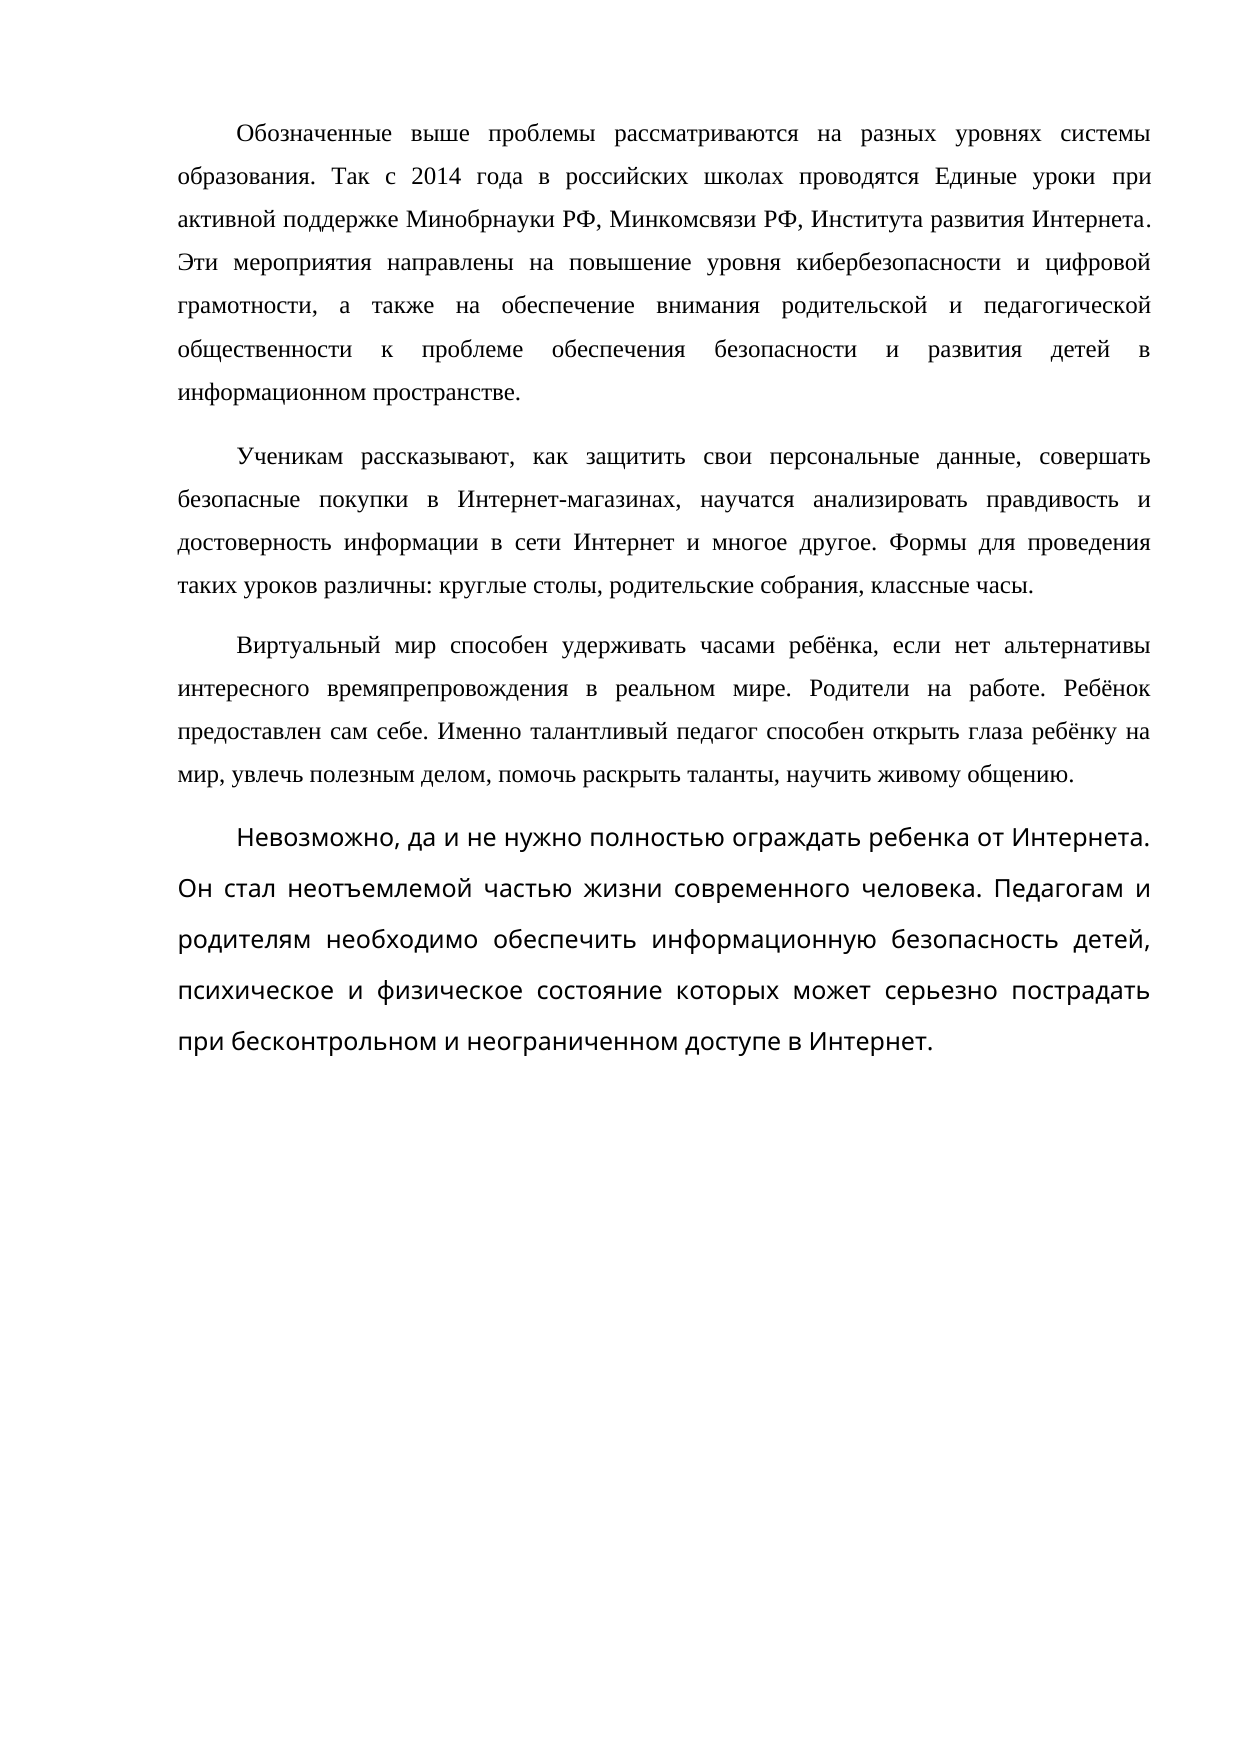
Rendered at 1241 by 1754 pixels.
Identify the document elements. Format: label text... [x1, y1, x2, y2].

text Ученикам рассказывают, как защитить свои персональные данные, совершать безопасные покупки в Интернет-магазинах, научатся анализировать правдивость и достоверность информации в сети Интернет и многое другое. Формы для проведения таких уроков различны: круглые столы, родительские собрания, классные часы. [177, 441, 1152, 599]
text Виртуальный мир способен удерживать часами ребёнка, если нет альтернативы интересного времяпрепровождения в реальном мире. Родители на работе. Ребёнок предоставлен сам себе. Именно талантливый педагог способен открыть глаза ребёнку на мир, увлечь полезным делом, помочь раскрыть таланты, научить живому общению. [177, 630, 1152, 788]
text Невозможно, да и не нужно полностью ограждать ребенка от Интернета. Он стал неотъемлемой частью жизни современного человека. Педагогам и родителям необходимо обеспечить информационную безопасность детей, психическое и физическое состояние которых может серьезно пострадать при бесконтрольном и неограниченном доступе в Интернет. [177, 819, 1152, 1057]
text Обозначенные выше проблемы рассматриваются на разных уровнях системы образования. Так с 2014 года в российских школах проводятся Единые уроки при активной поддержке Минобрнауки РФ, Минкомсвязи РФ, Института развития Интернета. Эти мероприятия направлены на повышение уровня кибербезопасности и цифровой грамотности, а также на обеспечение внимания родительской и педагогической общественности к проблеме обеспечения безопасности и развития детей в информационном пространстве. [177, 118, 1152, 406]
